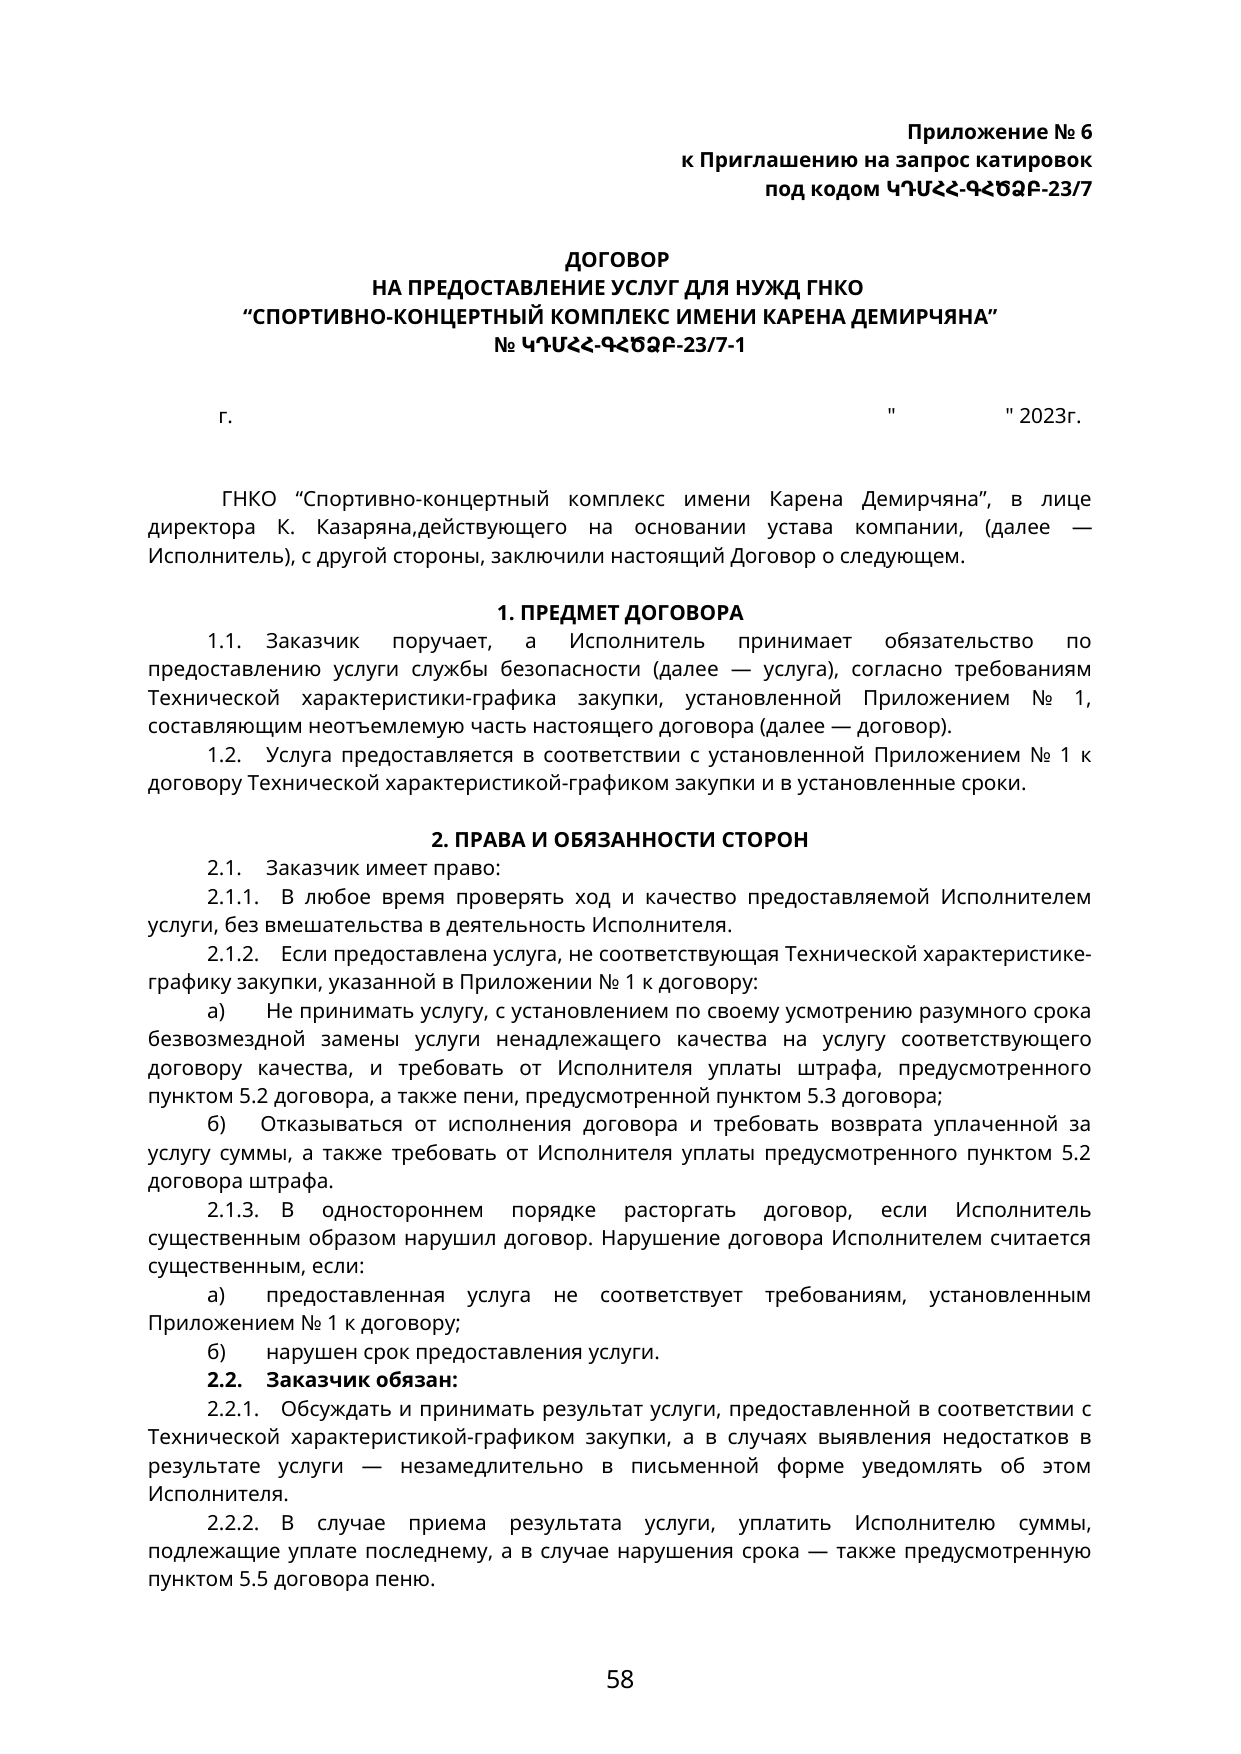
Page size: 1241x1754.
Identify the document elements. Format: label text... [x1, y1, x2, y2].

text 2.1.1. В любое время проверять ход и качество предоставляемой Исполнителем услуги, без вмешательства в деятельность Исполнителя. [148, 882, 1092, 939]
text 2. ПРАВА И ОБЯЗАННОСТИ СТОРОН [148, 825, 1092, 853]
text ДОГОВОР НА ПРЕДОСТАВЛЕНИЕ УСЛУГ ДЛЯ НУЖД ГНКО [148, 245, 1092, 302]
text 1. ПРЕДМЕТ ДОГОВОРА [148, 598, 1092, 626]
text 2.2. Заказчик обязан: [148, 1365, 1092, 1394]
text к Приглашению на запрос катировок под кодом ԿԴՄՀՀ-ԳՀԾՁԲ-23/7 [148, 146, 1092, 202]
text 2.1. Заказчик имеет право: [148, 853, 1092, 882]
text Приложение № 6 [148, 117, 1092, 146]
text “СПОРТИВНО-КОНЦЕРТНЫЙ КОМПЛЕКС ИМЕНИ КАРЕНА ДЕМИРЧЯНА” [148, 302, 1092, 330]
text № ԿԴՄՀՀ-ԳՀԾՁԲ-23/7-1 [148, 330, 1092, 359]
table_header г. [148, 401, 619, 444]
text 1.2. Услуга предоставляется в соответствии с установленной Приложением № 1 к договору Технической характеристикой-графиком закупки и в установленные сроки. [148, 740, 1092, 797]
text 2.2.1. Обсуждать и принимать результат услуги, предоставленной в соответствии с Технической характеристикой-графиком закупки, а в случаях выявления недостатков в результате услуги — незамедлительно в письменной форме уведомлять об этом Исполнителя. [148, 1394, 1092, 1508]
text б) нарушен срок предоставления услуги. [148, 1337, 1092, 1365]
text 2.1.2. Если предоставлена услуга, не соответствующая Технической характеристике-графику закупки, указанной в Приложении № 1 к договору: [148, 939, 1092, 996]
table_header " " 2023г. [619, 401, 1092, 444]
text а) предоставленная услуга не соответствует требованиям, установленным Приложением № 1 к договору; [148, 1280, 1092, 1337]
text 2.1.3. В одностороннем порядке расторгать договор, если Исполнитель существенным образом нарушил договор. Нарушение договора Исполнителем считается существенным, если: [148, 1195, 1092, 1280]
text б) Отказываться от исполнения договора и требовать возврата уплаченной за услугу суммы, а также требовать от Исполнителя уплаты предусмотренного пунктом 5.2 договора штрафа. [148, 1109, 1092, 1195]
text 2.2.2. В случае приема результата услуги, уплатить Исполнителю суммы, подлежащие уплате последнему, а в случае нарушения срока — также предусмотренную пунктом 5.5 договора пеню. [148, 1508, 1092, 1593]
text а) Не принимать услугу, с установлением по своему усмотрению разумного срока безвозмездной замены услуги ненадлежащего качества на услугу соответствующего договору качества, и требовать от Исполнителя уплаты штрафа, предусмотренного пунктом 5.2 договора, а также пени, предусмотренной пунктом 5.3 договора; [148, 996, 1092, 1109]
text ГНКО “Спортивно-концертный комплекс имени Карена Демирчяна”, в лице директора К. Казаряна,действующего на основании устава компании, (далее — Исполнитель), с другой стороны, заключили настоящий Договор о следующем. [148, 484, 1092, 569]
text 1.1. Заказчик поручает, а Исполнитель принимает обязательство по предоставлению услуги службы безопасности (далее — услуга), согласно требованиям Технической характеристики-графика закупки, установленной Приложением № 1, составляющим неотъемлемую часть настоящего договора (далее — договор). [148, 626, 1092, 740]
